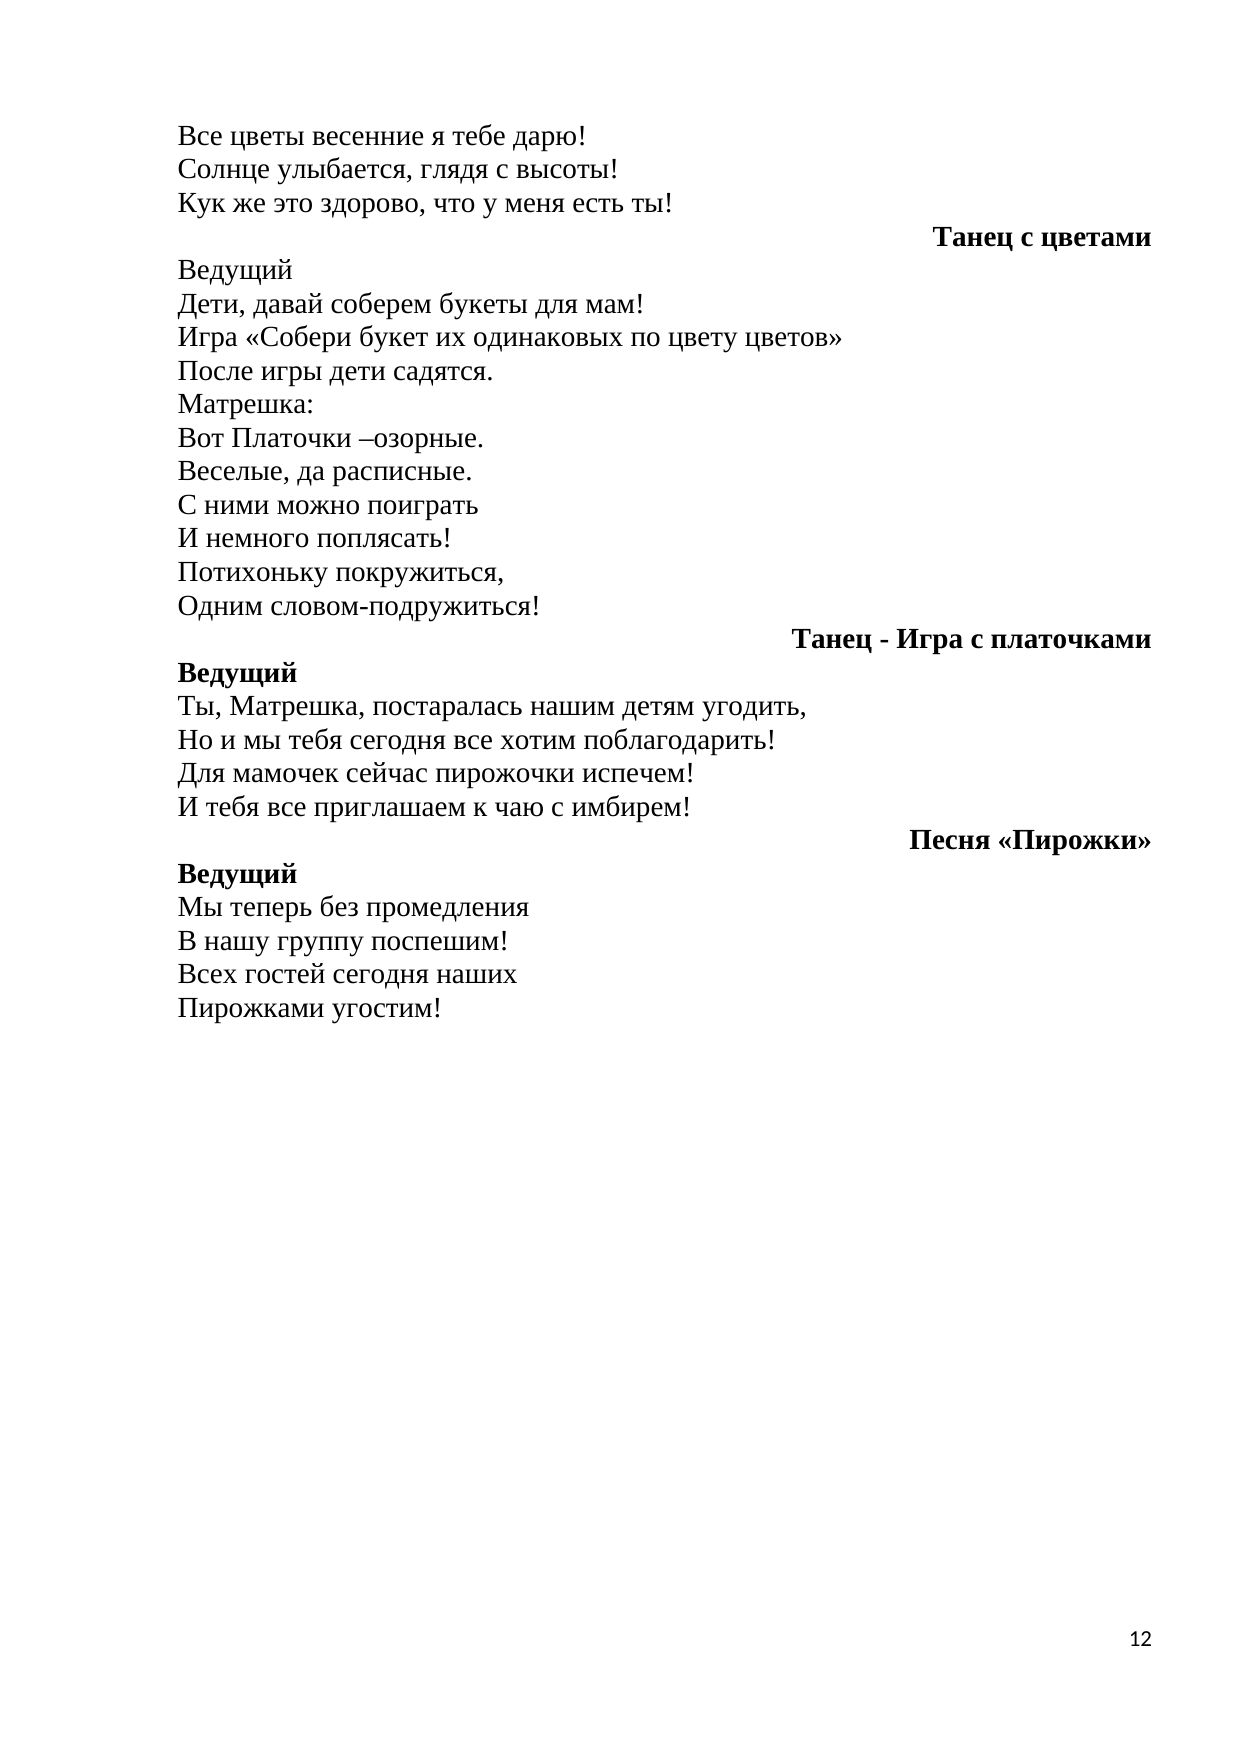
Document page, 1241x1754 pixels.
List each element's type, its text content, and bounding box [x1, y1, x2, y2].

text Мы теперь без промедления [177, 889, 1152, 923]
text Веселые, да расписные. [177, 453, 1152, 487]
text Ведущий [177, 655, 1152, 688]
text Для мамочек сейчас пирожочки испечем! [177, 755, 1152, 789]
text Матрешка: [177, 386, 1152, 420]
text Дети, давай соберем букеты для мам! [177, 286, 1152, 319]
text Игра «Собери букет их одинаковых по цвету цветов» [177, 319, 1152, 353]
text В нашу группу поспешим! [177, 923, 1152, 957]
text Всех гостей сегодня наших [177, 957, 1152, 990]
text И тебя все приглашаем к чаю с имбирем! [177, 789, 1152, 822]
text Ведущий [177, 856, 1152, 889]
text С ними можно поиграть [177, 487, 1152, 521]
text Танец с цветами [177, 219, 1152, 252]
text После игры дети садятся. [177, 353, 1152, 386]
text Кук же это здорово, что у меня есть ты! [177, 185, 1152, 219]
text Песня «Пирожки» [177, 822, 1152, 856]
text Пирожками угостим! [177, 990, 1152, 1024]
text Танец - Игра с платочками [177, 621, 1152, 655]
text Вот Платочки –озорные. [177, 420, 1152, 453]
text Ведущий [177, 252, 1152, 286]
text Одним словом-подружиться! [177, 588, 1152, 621]
text Солнце улыбается, глядя с высоты! [177, 152, 1152, 185]
text И немного поплясать! [177, 521, 1152, 554]
text Ты, Матрешка, постаралась нашим детям угодить, [177, 688, 1152, 722]
text Но и мы тебя сегодня все хотим поблагодарить! [177, 722, 1152, 755]
text Все цветы весенние я тебе дарю! [177, 118, 1152, 152]
text Потихоньку покружиться, [177, 554, 1152, 588]
